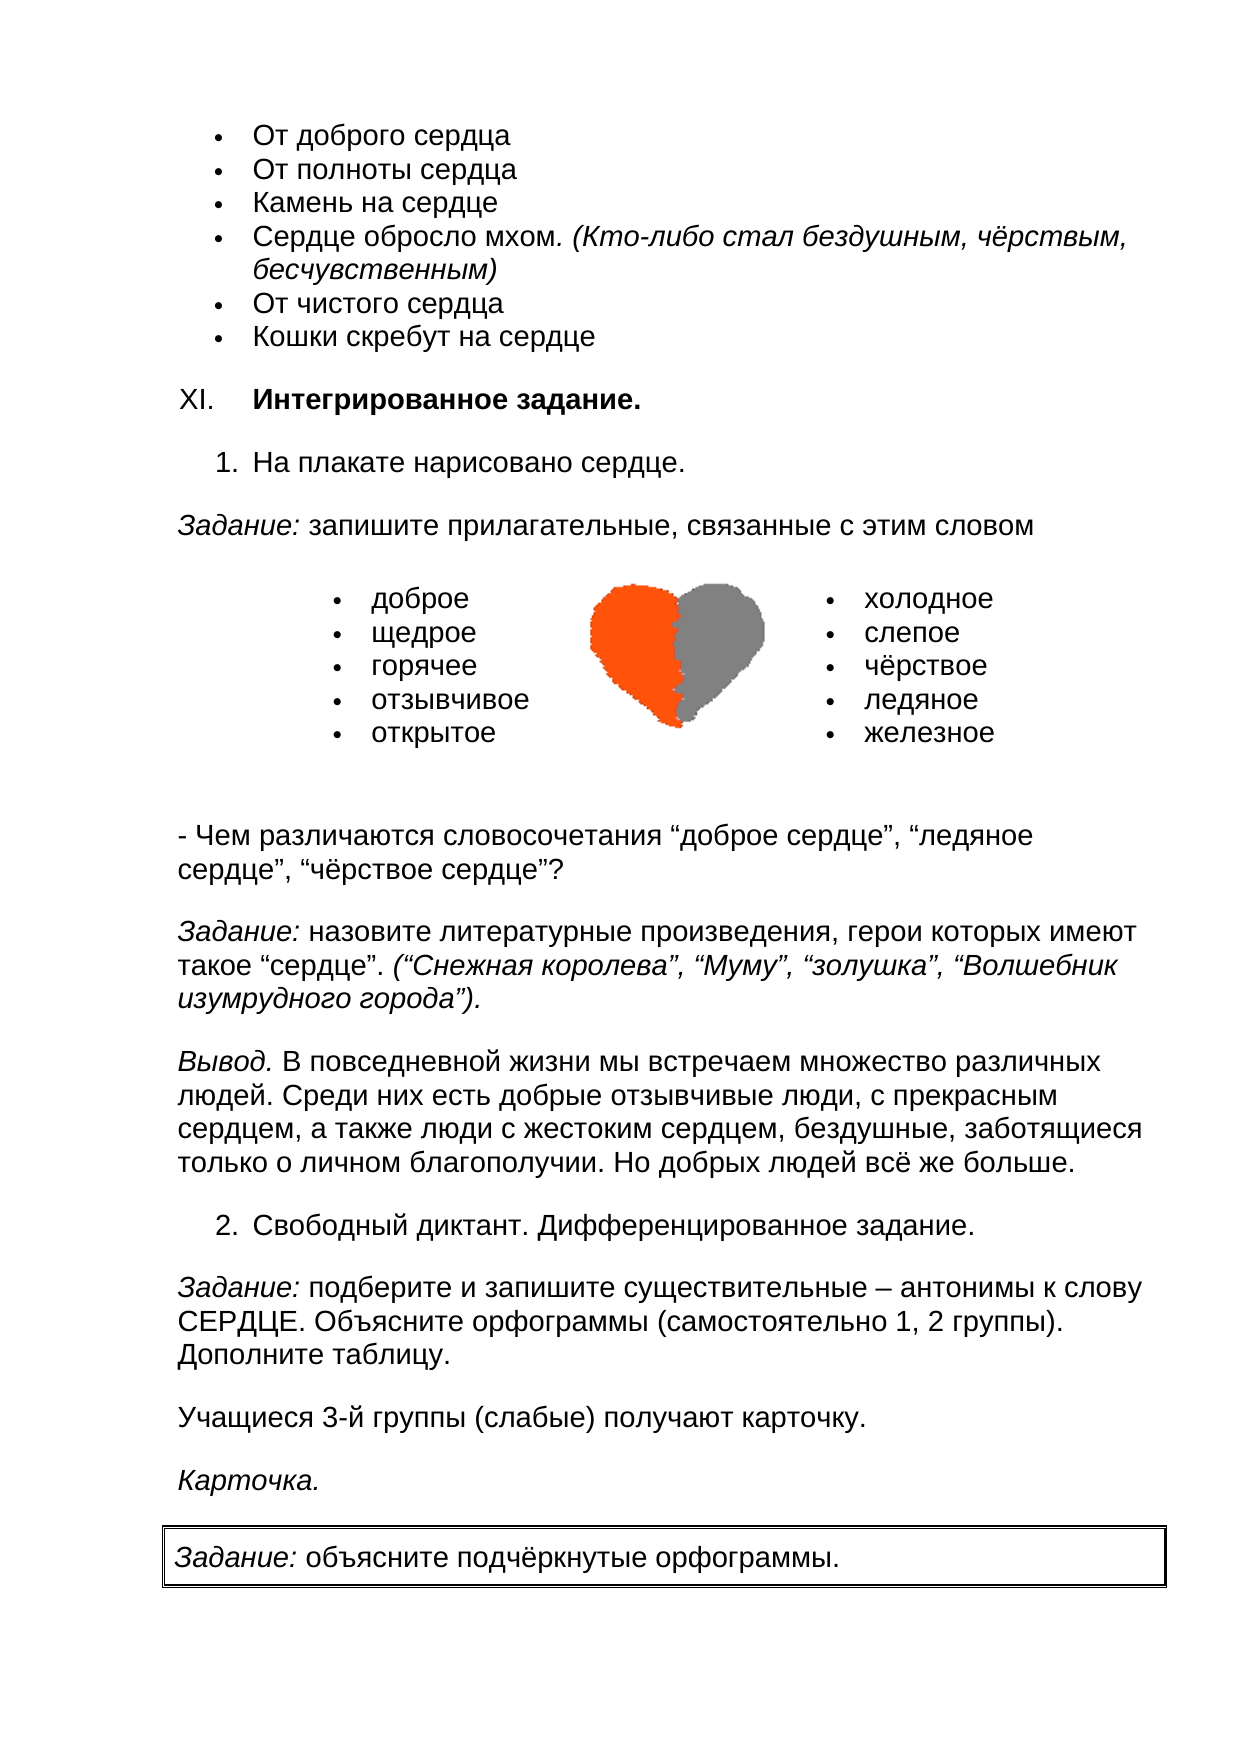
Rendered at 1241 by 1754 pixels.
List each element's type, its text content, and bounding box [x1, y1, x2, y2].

table_header холодное слепое чёрствое ледяное железное [778, 570, 1044, 789]
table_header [165, 1529, 1164, 1584]
list От доброго сердца [215, 118, 1152, 152]
list Камень на сердце [215, 185, 1152, 219]
list Сердце обросло мхом. (Кто-либо стал бездушным, чёрствым, бесчувственным) [215, 219, 1152, 286]
picture [589, 581, 768, 733]
table_header доброе щедрое горячее отзывчивое открытое [285, 570, 578, 789]
list Кошки скребут на сердце [215, 319, 1152, 353]
text Учащиеся 3-й группы (слабые) получают карточку. [177, 1400, 1152, 1433]
list Интегрированное задание. [215, 382, 1152, 416]
text Задание: назовите литературные произведения, герои которых имеют такое “сердце”. (“Снежная королева”, “Муму”, “золушка”, “Волшебник изумрудного города”). [177, 914, 1152, 1015]
text Карточка. [177, 1463, 1152, 1496]
list От полноты сердца [215, 152, 1152, 185]
text - Чем различаются словосочетания “доброе сердце”, “ледяное сердце”, “чёрствое сердце”? [177, 818, 1152, 885]
list Свободный диктант. Дифференцированное задание. [215, 1207, 1152, 1241]
text Задание: подберите и запишите существительные – антонимы к слову СЕРДЦЕ. Объясните орфограммы (самостоятельно 1, 2 группы). Дополните таблицу. [177, 1270, 1152, 1371]
list От чистого сердца [215, 286, 1152, 319]
table_header [578, 570, 778, 789]
text Задание: запишите прилагательные, связанные с этим словом [177, 507, 1152, 541]
text Вывод. В повседневной жизни мы встречаем множество различных людей. Среди них есть добрые отзывчивые люди, с прекрасным сердцем, а также люди с жестоким сердцем, бездушные, заботящиеся только о личном благополучии. Но добрых людей всё же больше. [177, 1044, 1152, 1178]
list На плакате нарисовано сердце. [215, 445, 1152, 478]
